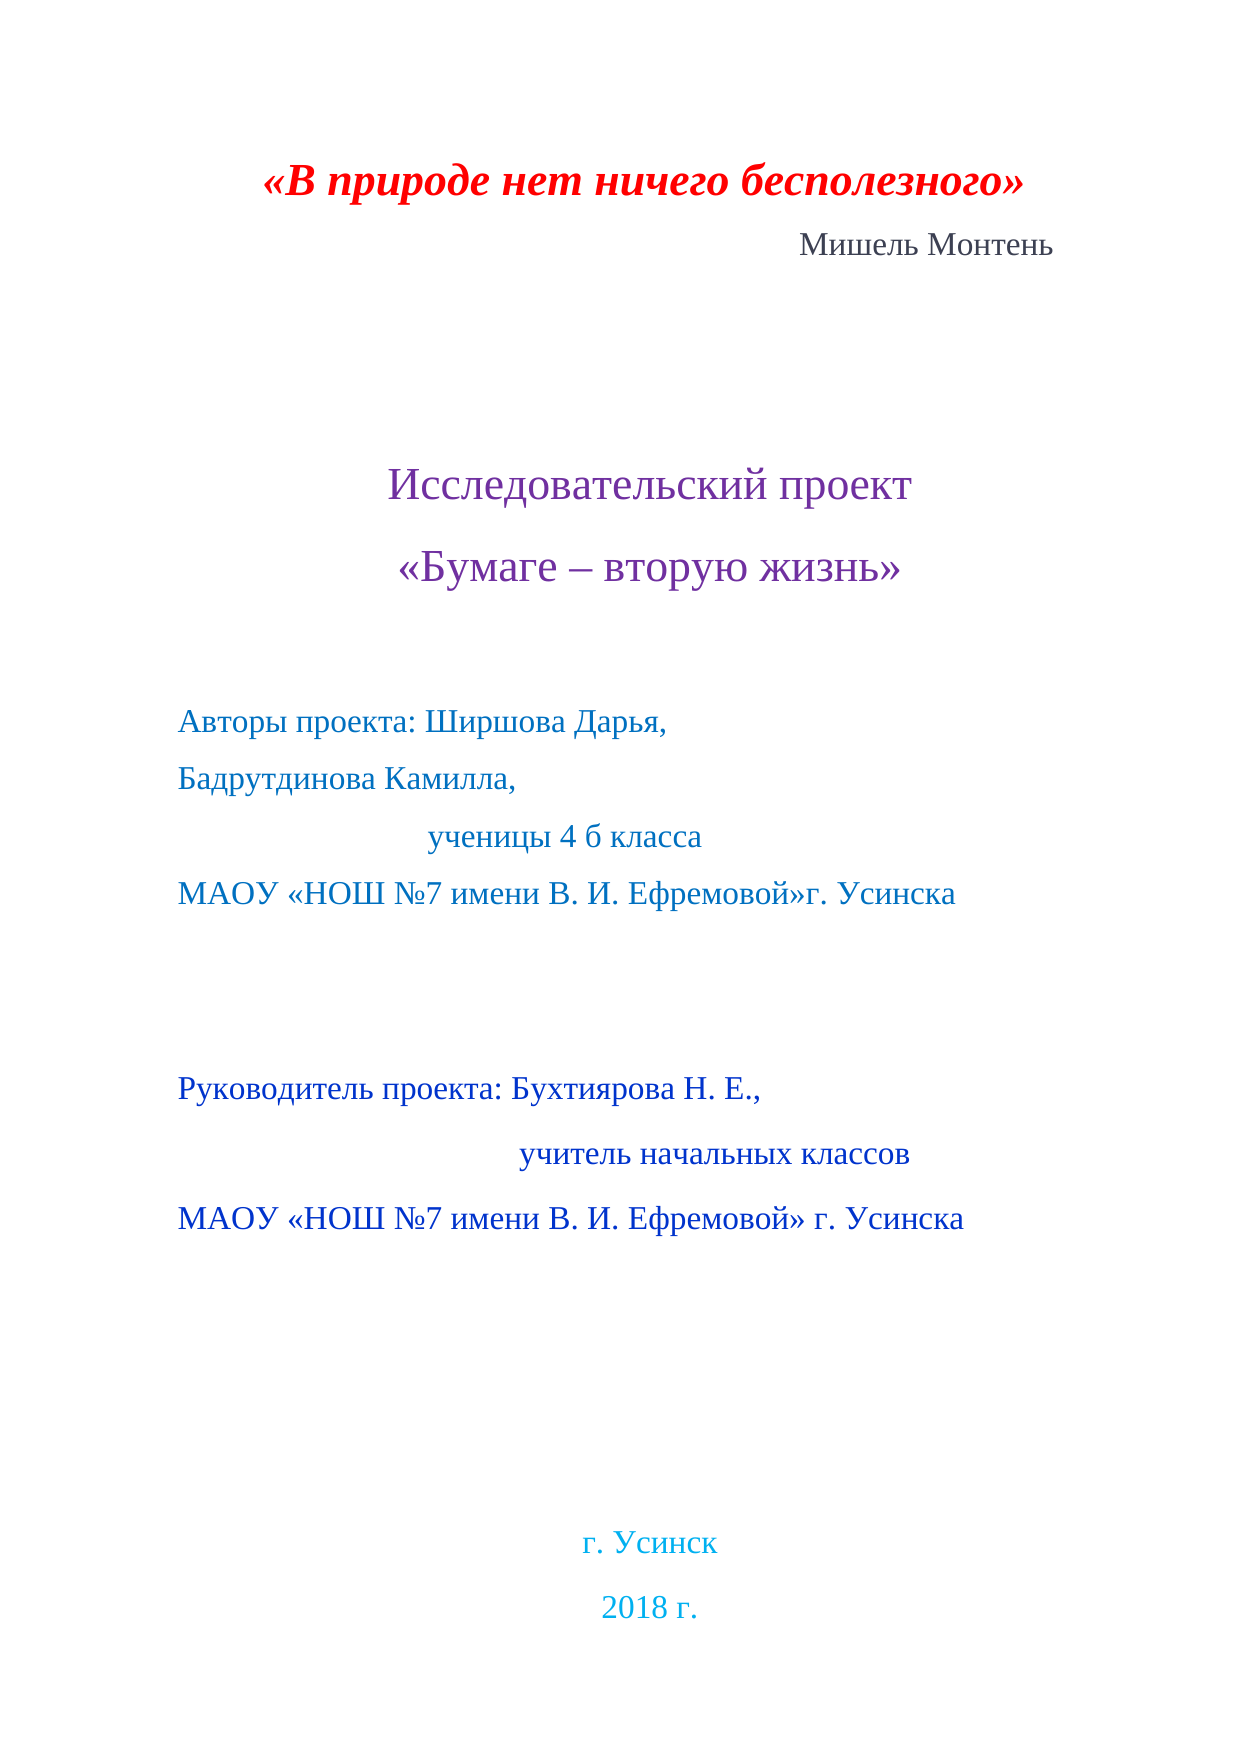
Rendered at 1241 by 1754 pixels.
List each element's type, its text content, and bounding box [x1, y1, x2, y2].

text 2018 г. [177, 1587, 1122, 1626]
text «Бумаге – вторую жизнь» [177, 538, 1122, 591]
text Руководитель проекта: Бухтиярова Н. Е., [177, 1068, 1122, 1106]
text Исследовательский проект [177, 457, 1122, 509]
text Авторы проекта: Ширшова Дарья, [177, 701, 1122, 739]
text «В природе нет ничего бесполезного» Мишель Монтень [177, 118, 1122, 266]
text учитель начальных классов [177, 1133, 1122, 1171]
text ученицы 4 б класса [177, 816, 1122, 854]
text МАОУ «НОШ №7 имени В. И. Ефремовой»г. Усинска [177, 873, 1122, 912]
text г. Усинск [177, 1522, 1122, 1561]
text Бадрутдинова Камилла, [177, 758, 1122, 797]
text МАОУ «НОШ №7 имени В. И. Ефремовой» г. Усинска [177, 1198, 1122, 1236]
